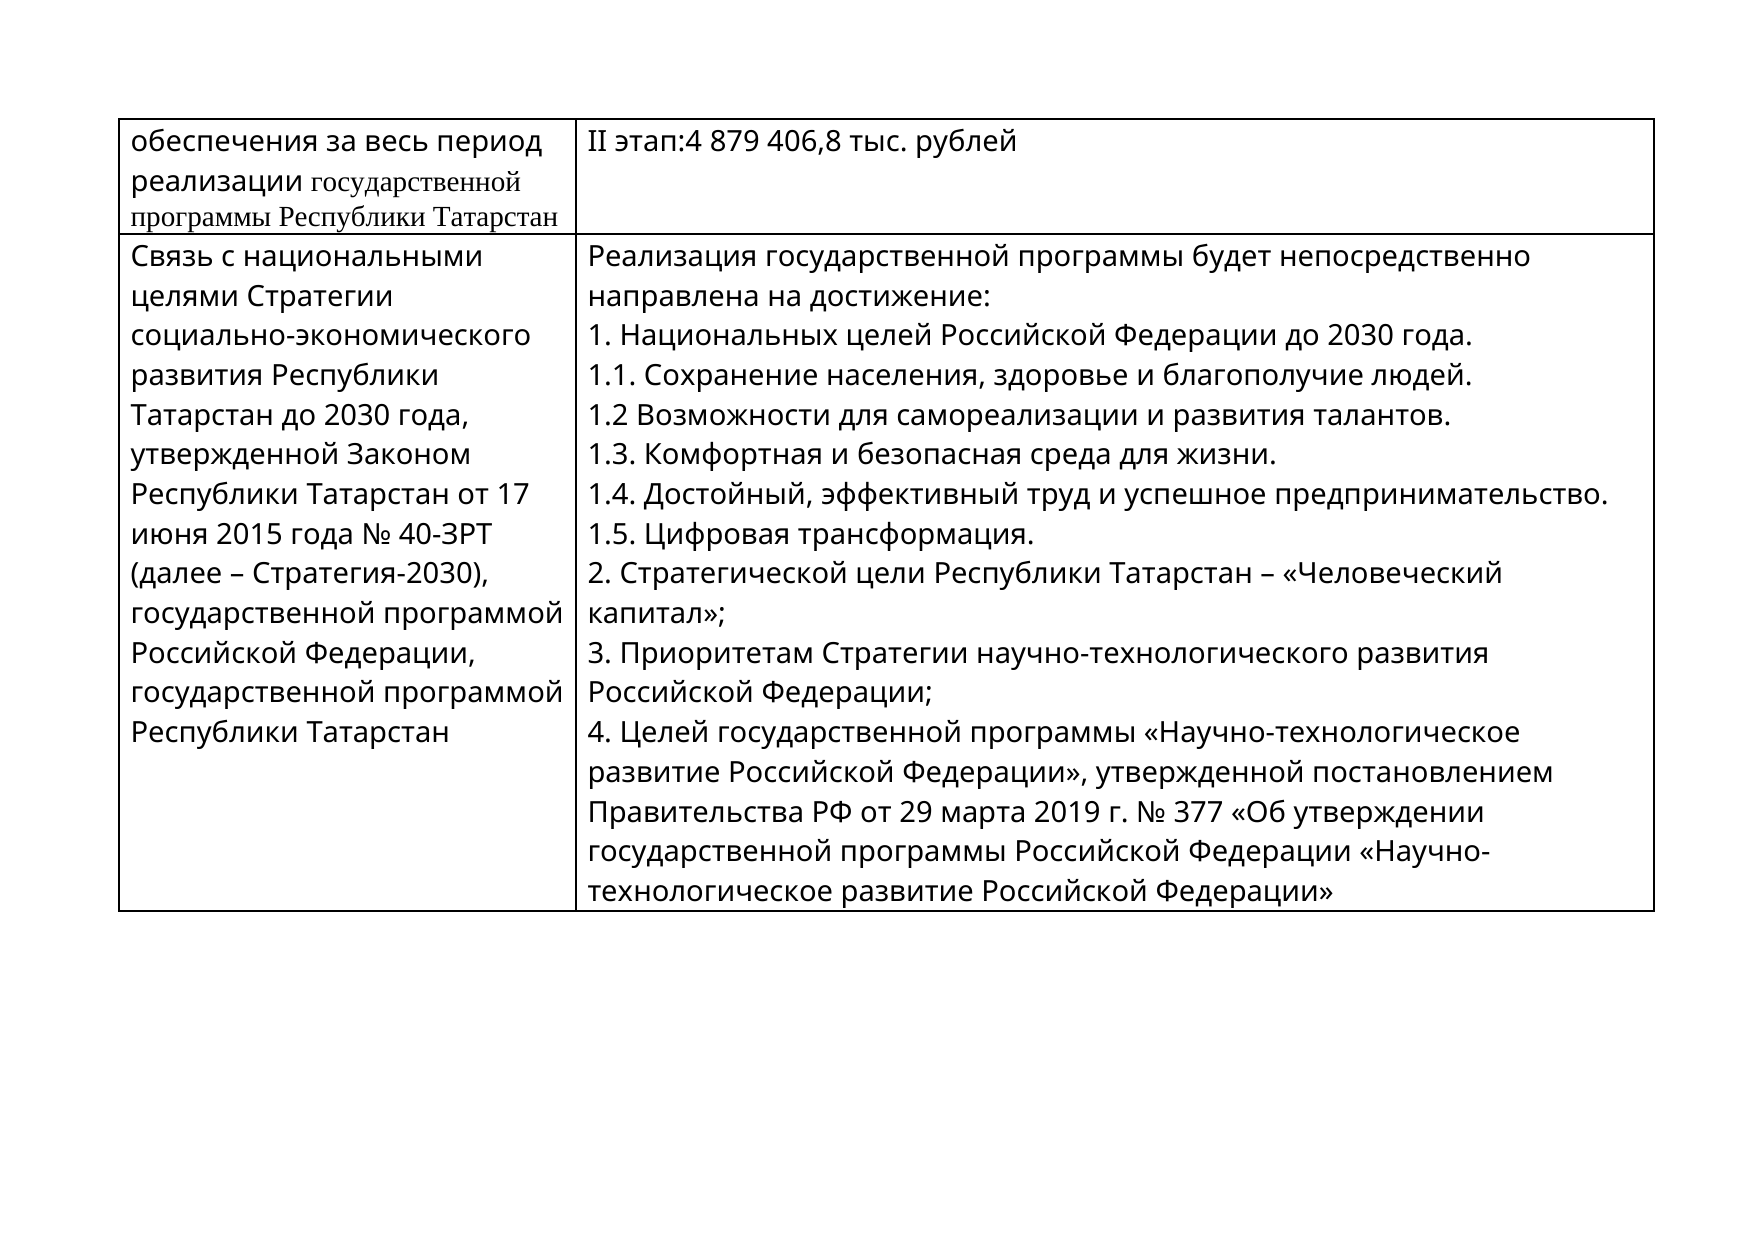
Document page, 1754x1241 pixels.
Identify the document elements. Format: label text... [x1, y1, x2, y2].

table_cell Связь с национальными целями Стратегии социально-экономического развития Республики Татарстан до 2030 года, утвержденной Законом Республики Татарстан от 17 июня 2015 года № 40-ЗРТ (далее – Стратегия-2030), государственной программой Российской Федерации, государственной программой Республики Татарстан [120, 235, 575, 910]
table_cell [577, 120, 1653, 233]
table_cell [120, 120, 575, 233]
table_cell Реализация государственной программы будет непосредственно направлена на достижение: 1. Национальных целей Российской Федерации до 2030 года. 1.1. Сохранение населения, здоровье и благополучие людей. 1.2 Возможности для самореализации и развития талантов. 1.3. Комфортная и безопасная среда для жизни. 1.4. Достойный, эффективный труд и успешное предпринимательство. 1.5. Цифровая трансформация. 2. Стратегической цели Республики Татарстан – «Человеческий капитал»; 3. Приоритетам Стратегии научно-технологического развития Российской Федерации; 4. Целей государственной программы «Научно-технологическое развитие Российской Федерации», утвержденной постановлением Правительства РФ от 29 марта 2019 г. № 377 «Об утверждении государственной программы Российской Федерации «Научно-технологическое развитие Российской Федерации» [577, 235, 1653, 910]
